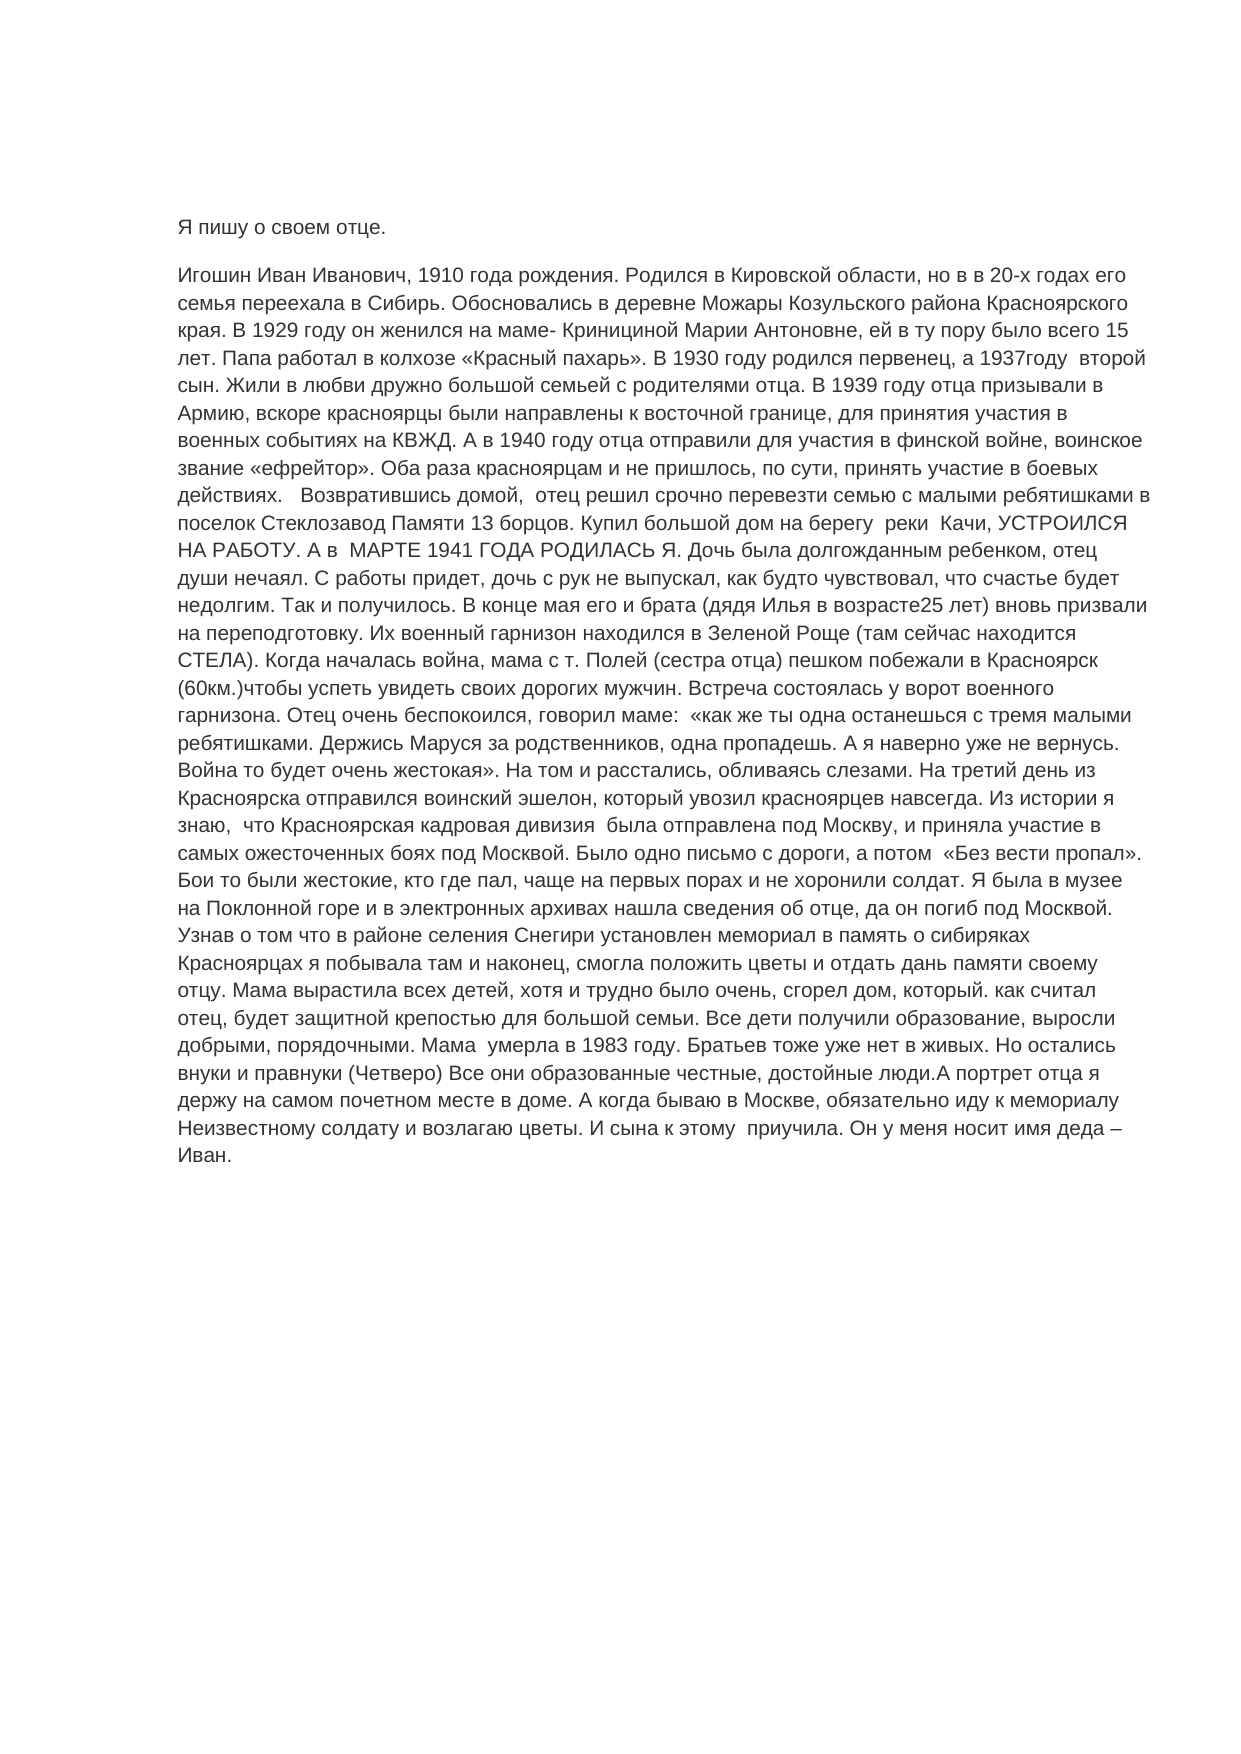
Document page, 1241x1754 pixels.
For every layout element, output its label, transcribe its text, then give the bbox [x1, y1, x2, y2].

text Я пишу о своем отце. [177, 215, 1152, 239]
text Игошин Иван Иванович, 1910 года рождения. Родился в Кировской области, но в в 20-х годах его семья переехала в Сибирь. Обосновались в деревне Можары Козульского района Красноярского края. В 1929 году он женился на маме- Кринициной Марии Антоновне, ей в ту пору было всего 15 лет. Папа работал в колхозе «Красный пахарь». В 1930 году родился первенец, а 1937году второй сын. Жили в любви дружно большой семьей с родителями отца. В 1939 году отца призывали в Армию, вскоре красноярцы были направлены к восточной границе, для принятия участия в военных событиях на КВЖД. А в 1940 году отца отправили для участия в финской войне, воинское звание «ефрейтор». Оба раза красноярцам и не пришлось, по сути, принять участие в боевых действиях. Возвратившись домой, отец решил срочно перевезти семью с малыми ребятишками в поселок Стеклозавод Памяти 13 борцов. Купил большой дом на берегу реки Качи, УСТРОИЛСЯ НА РАБОТУ. А в МАРТЕ 1941 ГОДА РОДИЛАСЬ Я. Дочь была долгожданным ребенком, отец души нечаял. С работы придет, дочь с рук не выпускал, как будто чувствовал, что счастье будет недолгим. Так и получилось. В конце мая его и брата (дядя Илья в возрасте25 лет) вновь призвали на переподготовку. Их военный гарнизон находился в Зеленой Роще (там сейчас находится СТЕЛА). Когда началась война, мама с т. Полей (сестра отца) пешком побежали в Красноярск (60км.)чтобы успеть увидеть своих дорогих мужчин. Встреча состоялась у ворот военного гарнизона. Отец очень беспокоился, говорил маме: «как же ты одна останешься с тремя малыми ребятишками. Держись Маруся за родственников, одна пропадешь. А я наверно уже не вернусь. Война то будет очень жестокая». На том и расстались, обливаясь слезами. На третий день из Красноярска отправился воинский эшелон, который увозил красноярцев навсегда. Из истории я знаю, что Красноярская кадровая дивизия была отправлена под Москву, и приняла участие в самых ожесточенных боях под Москвой. Было одно письмо с дороги, а потом «Без вести пропал». Бои то были жестокие, кто где пал, чаще на первых порах и не хоронили солдат. Я была в музее на Поклонной горе и в электронных архивах нашла сведения об отце, да он погиб под Москвой. Узнав о том что в районе селения Снегири установлен мемориал в память о сибиряках Красноярцах я побывала там и наконец, смогла положить цветы и отдать дань памяти своему отцу. Мама вырастила всех детей, хотя и трудно было очень, сгорел дом, который. как считал отец, будет защитной крепостью для большой семьи. Все дети получили образование, выросли добрыми, порядочными. Мама умерла в 1983 году. Братьев тоже уже нет в живых. Но остались внуки и правнуки (Четверо) Все они образованные честные, достойные люди.А портрет отца я держу на самом почетном месте в доме. А когда бываю в Москве, обязательно иду к мемориалу Неизвестному солдату и возлагаю цветы. И сына к этому приучила. Он у меня носит имя деда – Иван. [177, 263, 1152, 1167]
